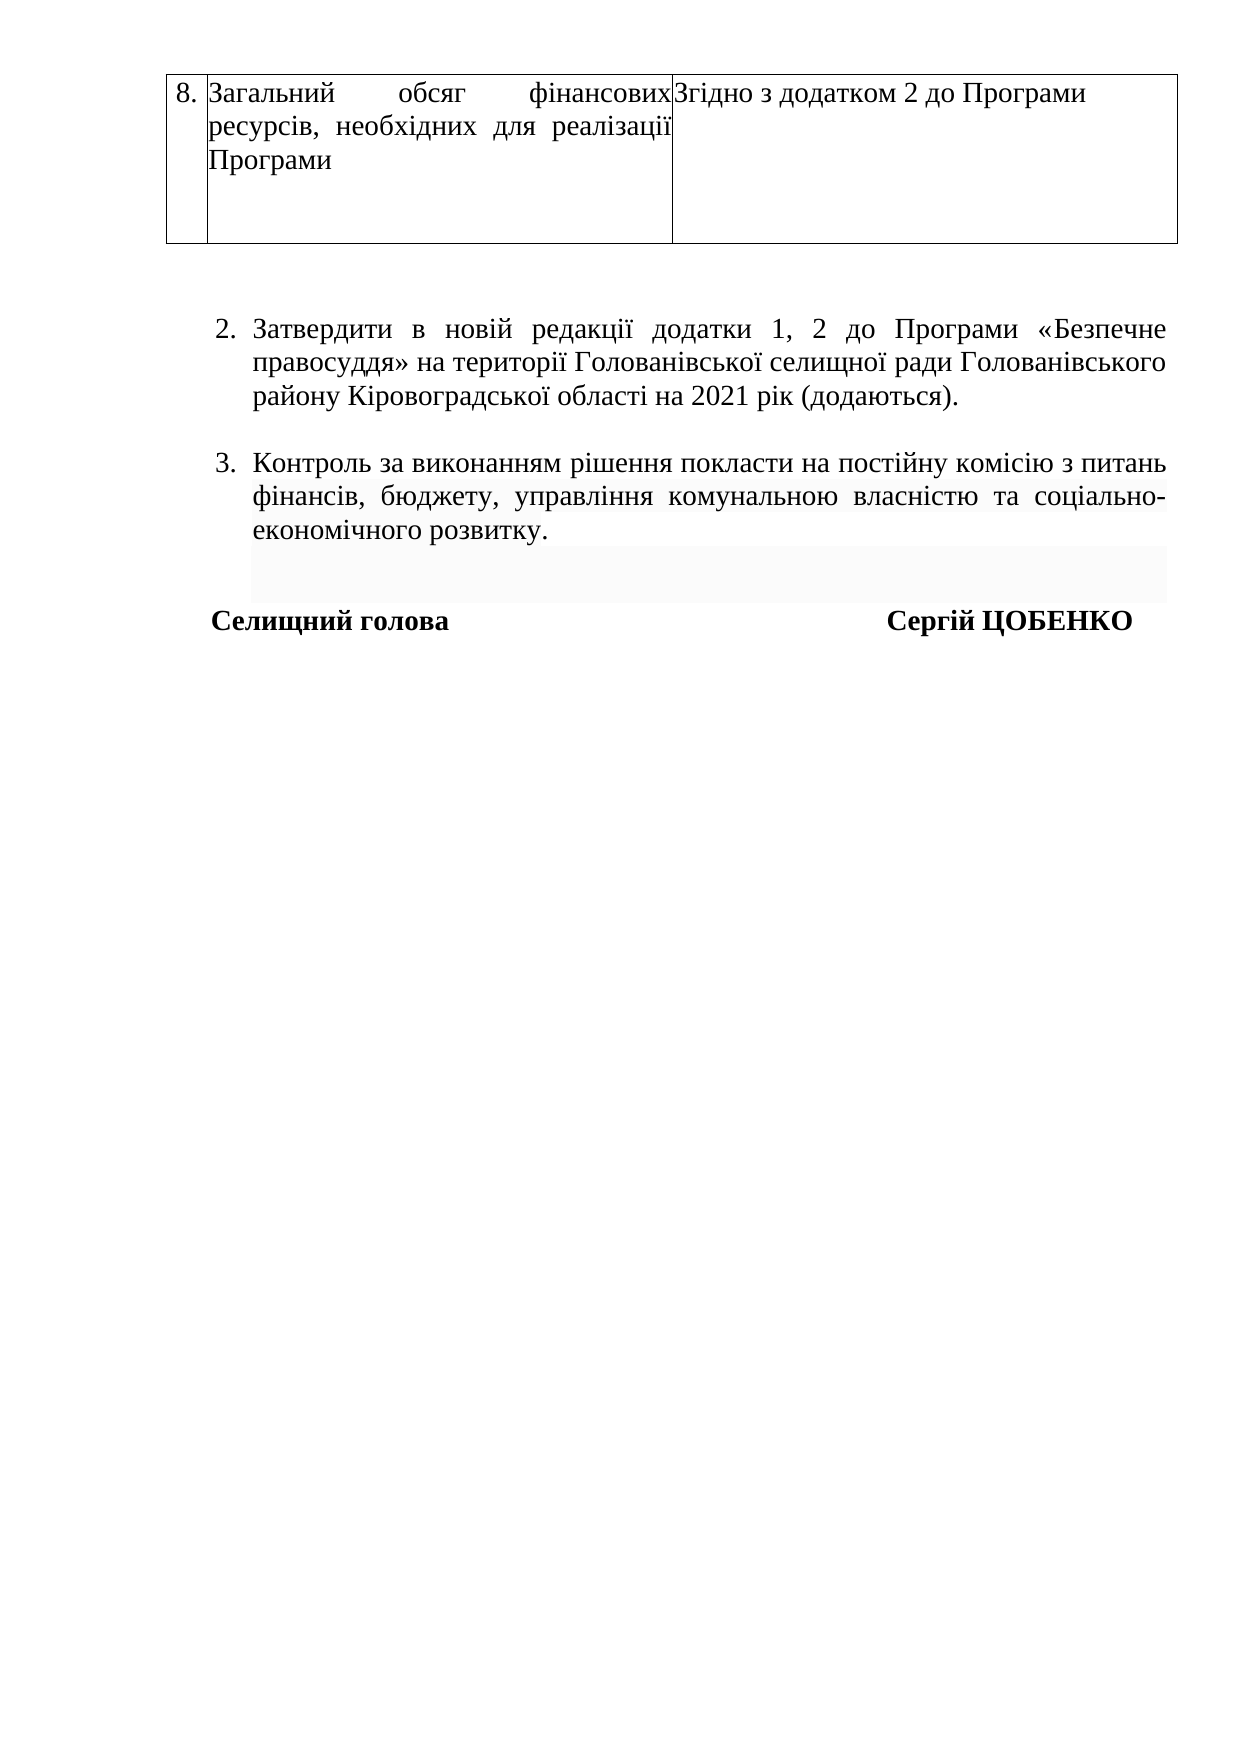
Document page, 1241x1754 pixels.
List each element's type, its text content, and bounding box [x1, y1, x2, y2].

table_cell 8. [167, 75, 207, 243]
list Затвердити в новій редакції додатки 1, 2 до Програми «Безпечне правосуддя» на території Голованівської селищної ради Голованівського району Кіровоградської області на 2021 рік (додаються). [215, 311, 1167, 411]
table_cell Згідно з додатком 2 до Програми [673, 75, 1177, 243]
list Контроль за виконанням рішення покласти на постійну комісію з питань фінансів, бюджету, управління комунальною власністю та соціально-економічного розвитку. [215, 445, 1167, 546]
table_cell Загальний обсяг фінансових ресурсів, необхідних для реалізації Програми [208, 75, 672, 243]
text Селищний голова Сергій ЦОБЕНКО [177, 603, 1167, 637]
